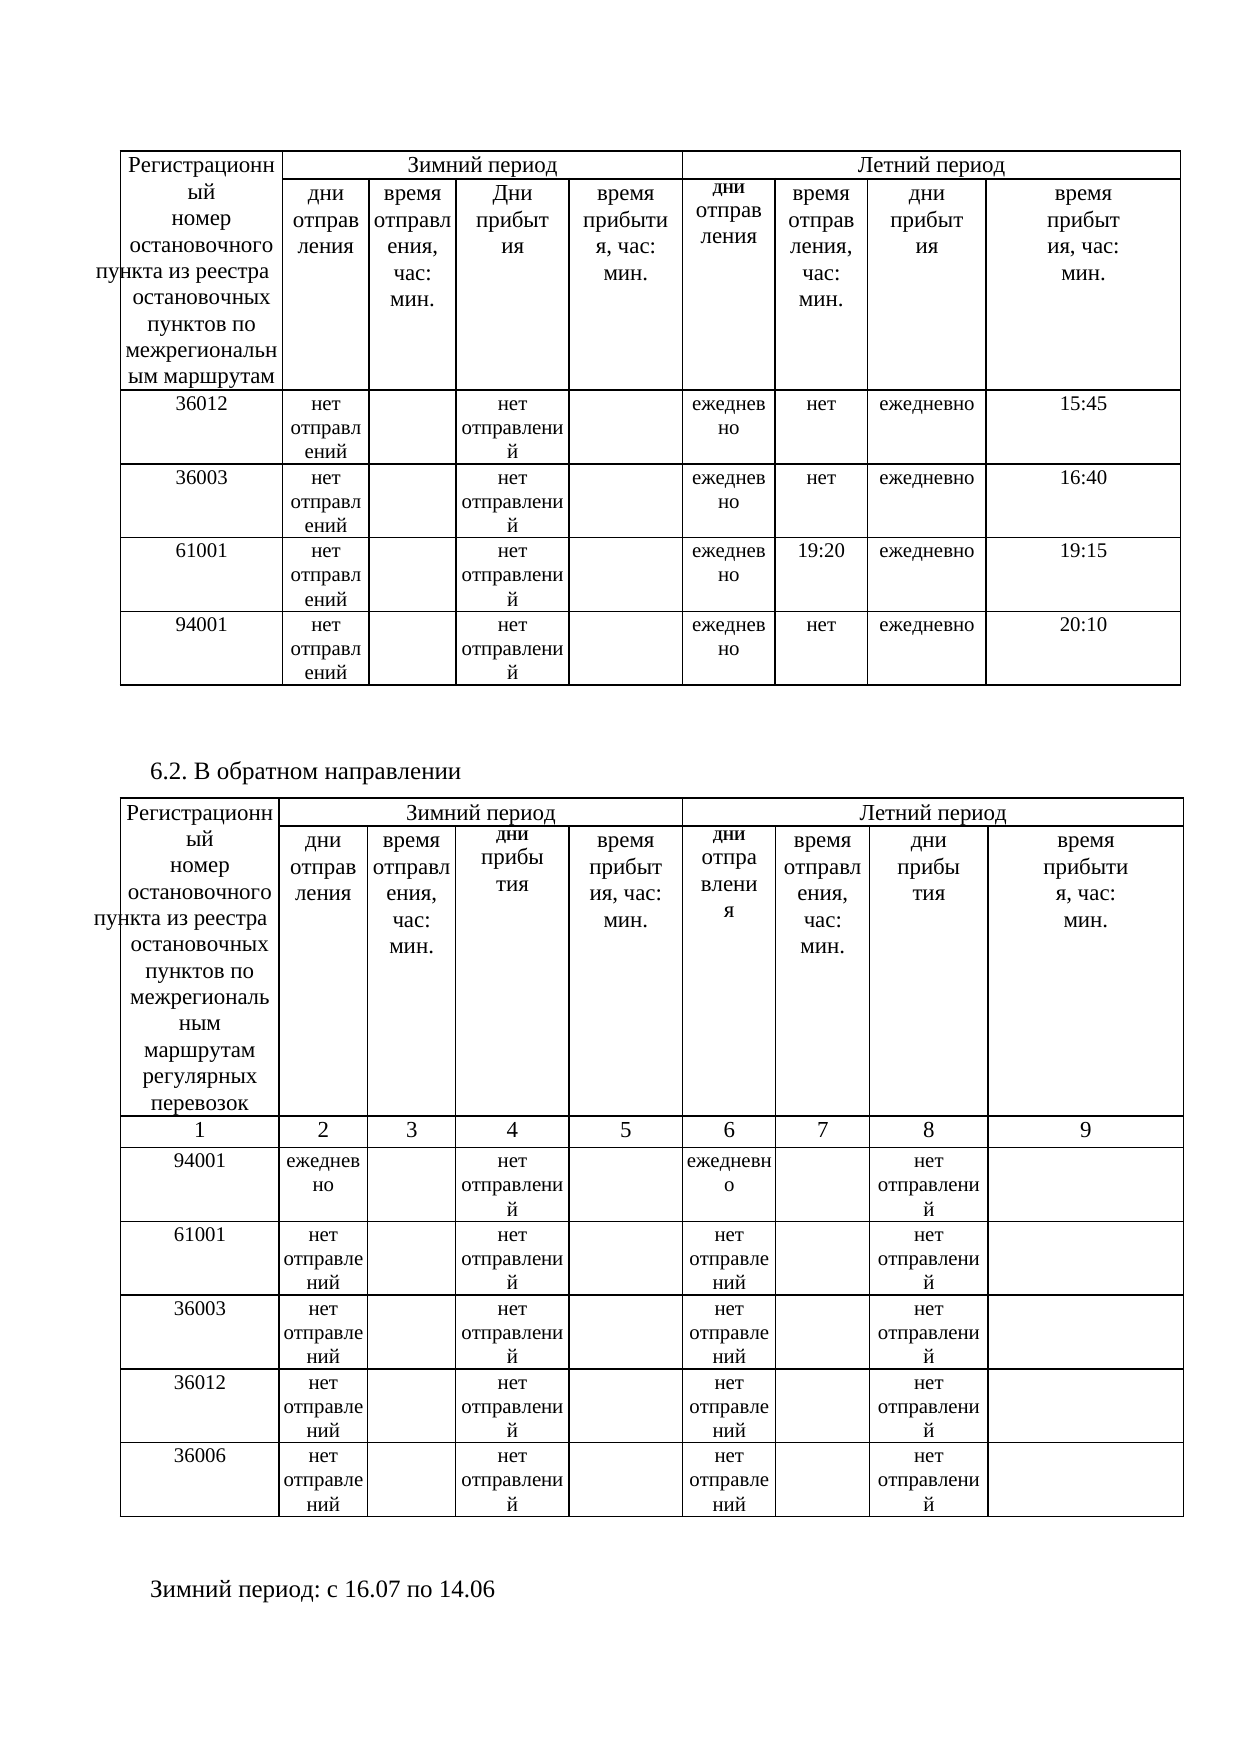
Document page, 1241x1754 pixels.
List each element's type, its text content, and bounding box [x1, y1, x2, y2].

table_cell [368, 1222, 455, 1294]
table_cell Дни прибыт ия [457, 180, 568, 389]
table_cell нет отправлений [683, 1443, 775, 1516]
table_cell 36012 [121, 1370, 278, 1442]
table_cell [370, 538, 455, 611]
table_cell 4 [456, 1117, 568, 1147]
table_cell [368, 1370, 455, 1442]
table_cell [570, 1222, 682, 1294]
table_cell нет отправлений [683, 1222, 775, 1294]
table_cell время прибыт ия, час: мин. [987, 180, 1180, 389]
table_cell [570, 538, 682, 611]
table_cell время прибыти я, час: мин. [570, 180, 682, 389]
table_cell 1 [121, 1117, 278, 1147]
table_cell 94001 [121, 1148, 278, 1221]
table_cell [570, 1296, 682, 1368]
table_cell [776, 1443, 869, 1516]
table_cell [776, 1370, 869, 1442]
table_cell [368, 1443, 455, 1516]
table_cell нет отправлений [870, 1443, 987, 1516]
table_cell нет отправлений [283, 465, 368, 537]
table_cell [368, 1148, 455, 1221]
table_cell [989, 1443, 1183, 1516]
table_cell [776, 1222, 869, 1294]
table_header Зимний период [283, 152, 682, 178]
table_cell 19:20 [776, 538, 867, 611]
table_cell дни прибы тия [870, 827, 987, 1115]
table_cell 16:40 [987, 465, 1180, 537]
table_cell нет [776, 391, 867, 463]
table_cell 61001 [121, 1222, 278, 1294]
table_cell [570, 391, 682, 463]
table_cell 5 [570, 1117, 682, 1147]
table_cell ежедневно [683, 612, 774, 684]
table_cell ДНИ прибы тия [456, 827, 568, 1115]
table_cell [570, 612, 682, 684]
table_cell 2 [280, 1117, 367, 1147]
table_cell 20:10 [987, 612, 1180, 684]
table_cell ежедневно [683, 1148, 775, 1221]
table_cell нет отправлений [456, 1370, 568, 1442]
table_cell 19:15 [987, 538, 1180, 611]
table_cell дни прибыт ия [868, 180, 985, 389]
table_cell нет отправлений [870, 1296, 987, 1368]
table_cell время отправл ения, час: мин. [368, 827, 455, 1115]
table_cell 36003 [121, 465, 282, 537]
table_header Зимний период [280, 799, 682, 825]
table_cell ежедневно [868, 465, 985, 537]
table_cell время прибыт ия, час: мин. [570, 827, 682, 1115]
table_cell [776, 1148, 869, 1221]
table_cell дни отправ ления [283, 180, 368, 389]
table_cell ДНИ отпра влени я [683, 827, 775, 1115]
table_cell нет отправлений [280, 1296, 367, 1368]
table_cell нет отправлений [457, 538, 568, 611]
table_cell 3 [368, 1117, 455, 1147]
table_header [121, 152, 282, 389]
table_cell 94001 [121, 612, 282, 684]
table_cell нет отправлений [457, 612, 568, 684]
table_cell нет отправлений [283, 391, 368, 463]
table_header Летний период [683, 152, 1180, 178]
table_cell [370, 612, 455, 684]
table_cell нет отправлений [283, 612, 368, 684]
table_cell 36012 [121, 391, 282, 463]
table_cell нет отправлений [456, 1148, 568, 1221]
table_cell 36006 [121, 1443, 278, 1516]
table_cell нет отправлений [683, 1296, 775, 1368]
table_cell [989, 1296, 1183, 1368]
table_cell ежедневно [868, 612, 985, 684]
table_cell время отправл ения, час: мин. [370, 180, 455, 389]
table_cell ежедневно [683, 538, 774, 611]
table_cell [570, 1148, 682, 1221]
table_cell 61001 [121, 538, 282, 611]
table_cell 9 [989, 1117, 1183, 1147]
table_cell нет [776, 612, 867, 684]
table_cell ежедневно [868, 391, 985, 463]
table_cell 6 [683, 1117, 775, 1147]
table_cell ежедневно [868, 538, 985, 611]
table_cell 7 [776, 1117, 869, 1147]
table_cell 36003 [121, 1296, 278, 1368]
table_cell нет отправлений [280, 1443, 367, 1516]
table_cell дни отправ ления [280, 827, 367, 1115]
table_header Регистрационный номер остановочного пункта из реестра остановочных пунктов по межрегиональным маршрутам регулярных перевозок [121, 799, 278, 1115]
table_cell нет отправлений [456, 1222, 568, 1294]
table_cell ежедневно [280, 1148, 367, 1221]
table_cell 8 [870, 1117, 987, 1147]
table_cell время прибыти я, час: мин. [989, 827, 1183, 1115]
table_cell нет отправлений [683, 1370, 775, 1442]
text 6.2. В обратном направлении [150, 756, 1090, 784]
table_cell время отправ ления, час: мин. [776, 180, 867, 389]
table_cell ДНИ отправ ления [683, 180, 774, 389]
table_cell [570, 1443, 682, 1516]
table_cell [989, 1148, 1183, 1221]
table_cell нет отправлений [280, 1370, 367, 1442]
table_cell 15:45 [987, 391, 1180, 463]
table_cell нет отправлений [283, 538, 368, 611]
table_cell [368, 1296, 455, 1368]
table_cell [989, 1222, 1183, 1294]
table_cell нет отправлений [870, 1222, 987, 1294]
table_cell [370, 391, 455, 463]
table_header Летний период [683, 799, 1183, 825]
table_cell нет отправлений [870, 1370, 987, 1442]
table_cell [776, 1296, 869, 1368]
table_cell нет отправлений [457, 465, 568, 537]
table_cell нет [776, 465, 867, 537]
table_cell [570, 465, 682, 537]
table_cell ежедневно [683, 465, 774, 537]
table_cell нет отправлений [456, 1296, 568, 1368]
table_cell [989, 1370, 1183, 1442]
table_cell нет отправлений [280, 1222, 367, 1294]
table_cell нет отправлений [456, 1443, 568, 1516]
text Зимний период: с 16.07 по 14.06 [150, 1574, 1090, 1603]
table_cell время отправл ения, час: мин. [776, 827, 869, 1115]
table_cell нет отправлений [457, 391, 568, 463]
table_cell нет отправлений [870, 1148, 987, 1221]
table_cell [570, 1370, 682, 1442]
table_cell [370, 465, 455, 537]
table_cell ежедневно [683, 391, 774, 463]
